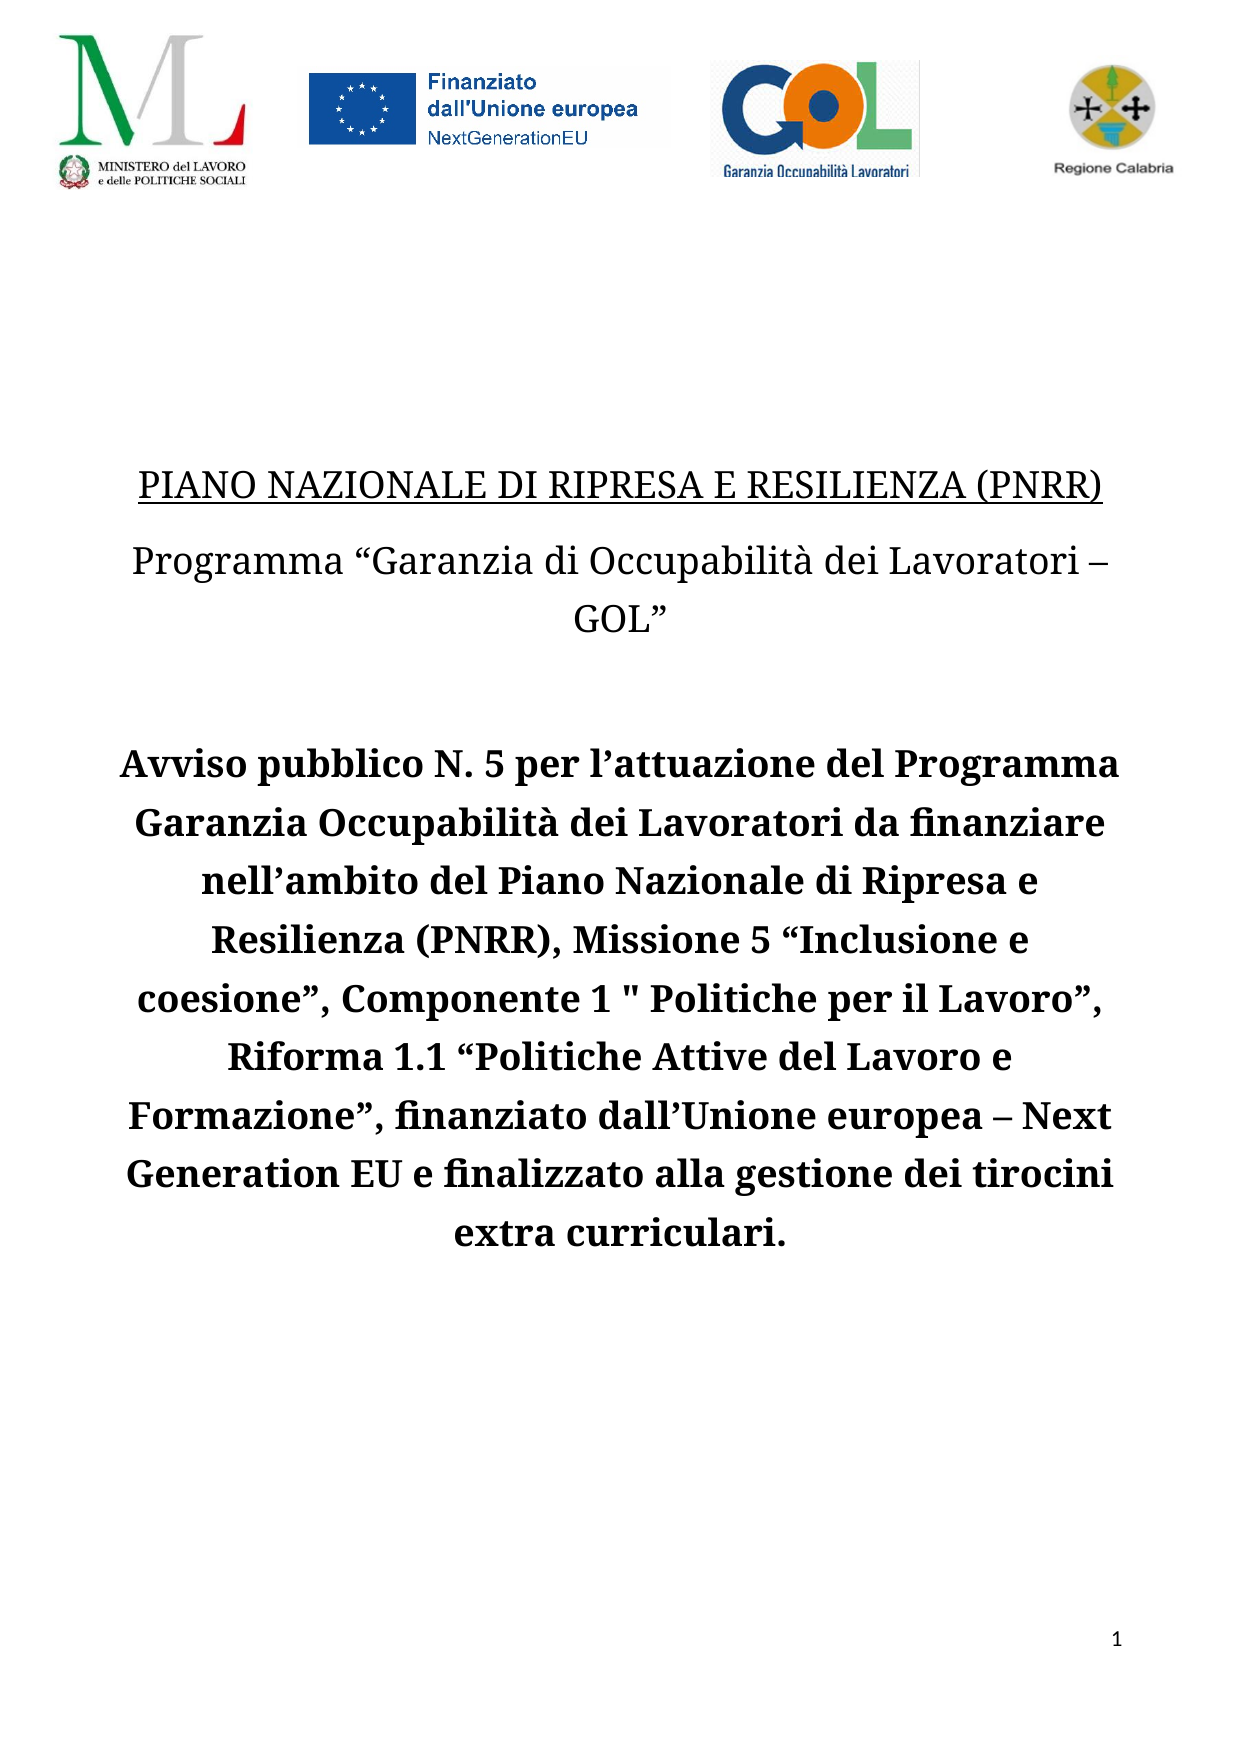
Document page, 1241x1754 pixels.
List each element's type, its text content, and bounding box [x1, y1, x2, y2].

text Avviso pubblico N. 5 per l’attuazione del Programma Garanzia Occupabilità dei Lavoratori da finanziare nell’ambito del Piano Nazionale di Ripresa e Resilienza (PNRR), Missione 5 “Inclusione e coesione”, Componente 1 " Politiche per il Lavoro”, Riforma 1.1 “Politiche Attive del Lavoro e Formazione”, finanziato dall’Unione europea – Next Generation EU e finalizzato alla gestione dei tirocini extra curriculari. [118, 737, 1122, 1257]
text PIANO NAZIONALE DI RIPRESA E RESILIENZA (PNRR) [118, 459, 1122, 510]
picture [295, 66, 671, 148]
picture [33, 33, 272, 190]
picture [1043, 55, 1184, 187]
picture [710, 60, 920, 177]
text Programma “Garanzia di Occupabilità dei Lavoratori – GOL” [118, 534, 1122, 644]
